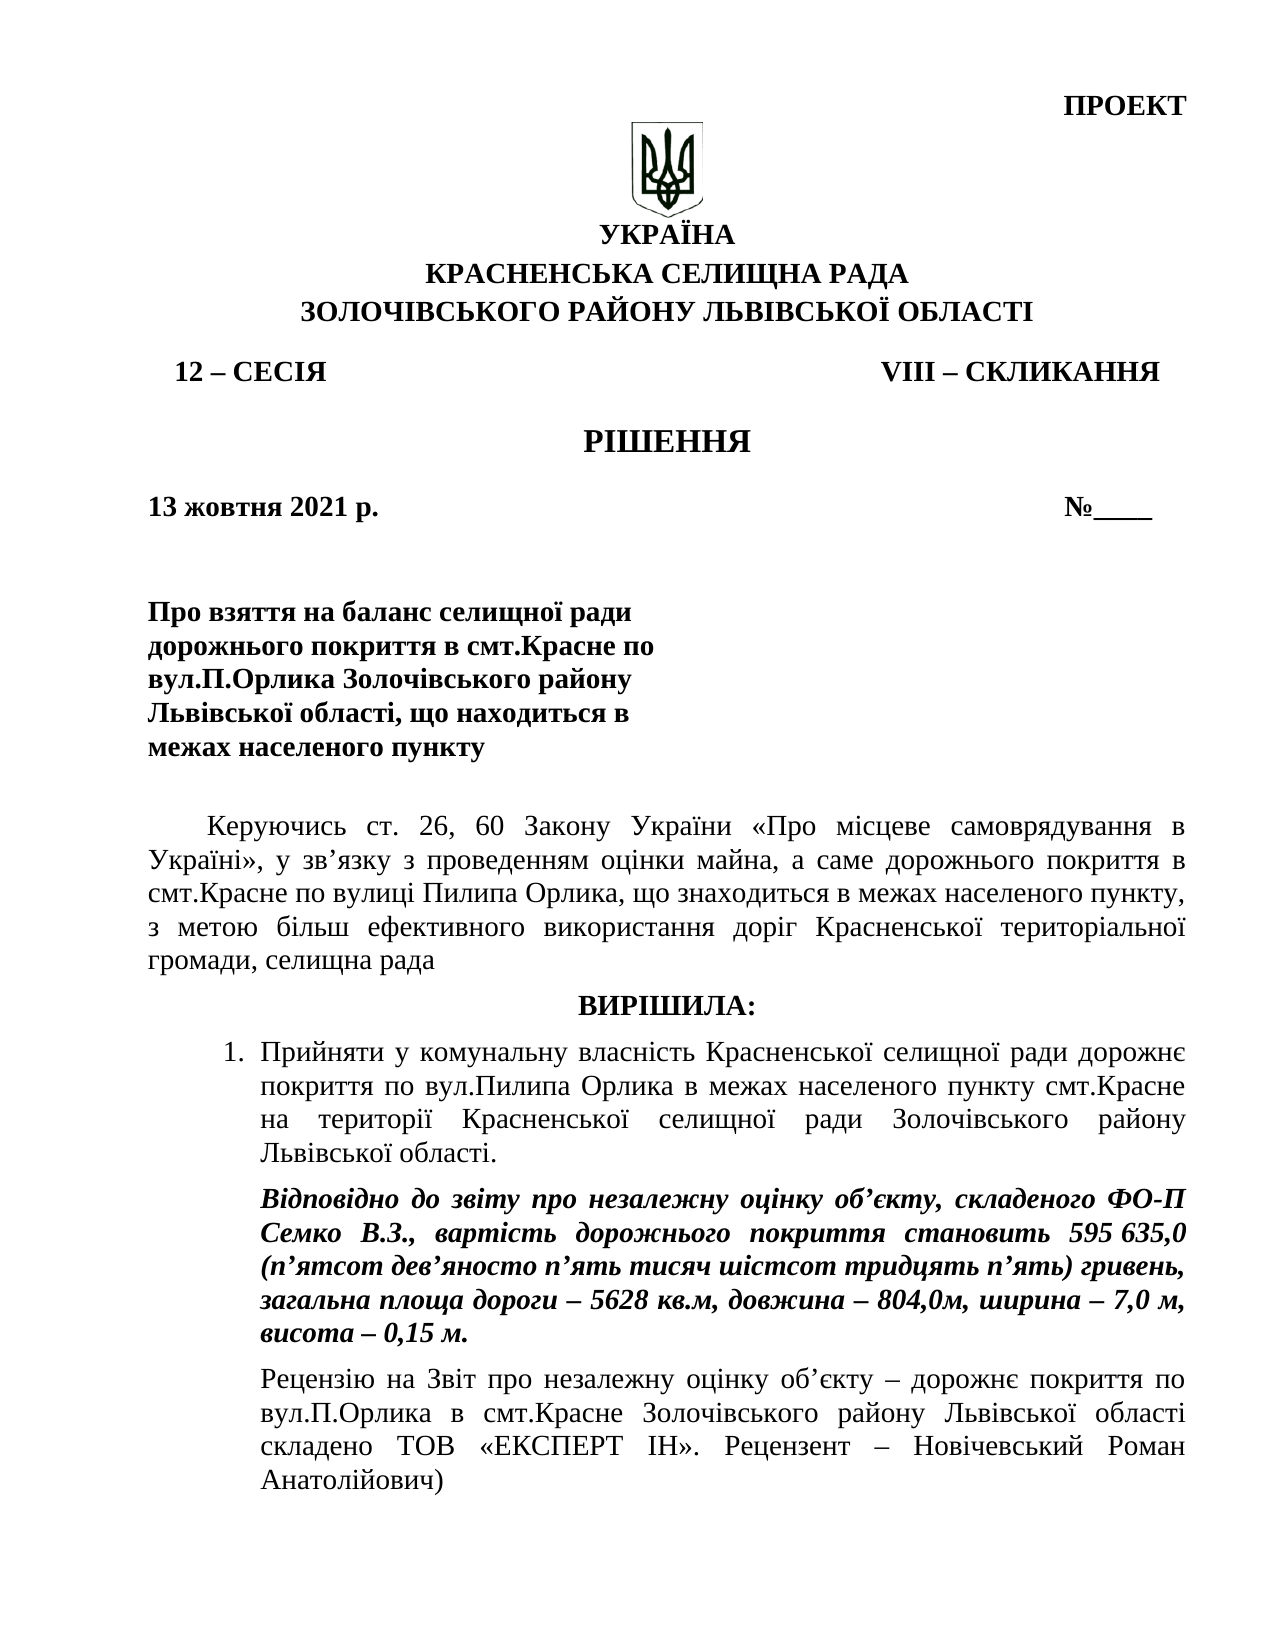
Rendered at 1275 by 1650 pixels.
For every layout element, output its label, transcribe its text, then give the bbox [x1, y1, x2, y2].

text Керуючись ст. 26, 60 Закону України «Про місцеве самоврядування в Україні», у зв’язку з проведенням оцінки майна, а саме дорожнього покриття в смт.Красне по вулиці Пилипа Орлика, що знаходиться в межах населеного пункту, з метою більш ефективного використання доріг Красненської територіальної громади, селищна рада [148, 808, 1186, 976]
text ЗОЛОЧІВСЬКОГО РАЙОНУ ЛЬВІВСЬКОЇ ОБЛАСТІ [148, 294, 1186, 328]
picture [631, 122, 703, 218]
text УКРАЇНА [148, 217, 1186, 251]
text Про взяття на баланс селищної ради дорожнього покриття в смт.Красне по вул.П.Орлика Золочівського району Львівської області, що находиться в межах населеного пункту [148, 594, 1186, 762]
subtitle РІШЕННЯ [148, 422, 1186, 460]
text КРАСНЕНСЬКА СЕЛИЩНА РАДА [148, 256, 1186, 289]
text Відповідно до звіту про незалежну оцінку об’єкту, складеного ФО-П Семко В.З., вартість дорожнього покриття становить 595 635,0 (п’ятсот дев’яносто п’ять тисяч шістсот тридцять п’ять) гривень, загальна площа дороги – 5628 кв.м, довжина – 804,0м, ширина – 7,0 м, висота – 0,15 м. [260, 1181, 1186, 1349]
list Прийняти у комунальну власність Красненської селищної ради дорожнє покриття по вул.Пилипа Орлика в межах населеного пункту смт.Красне на території Красненської селищної ради Золочівського району Львівської області. [223, 1034, 1186, 1169]
text 12 – СЕСІЯ VIII – СКЛИКАННЯ [148, 354, 1186, 387]
text ВИРІШИЛА: [148, 988, 1186, 1022]
text 13 жовтня 2021 р. №____ [148, 489, 1186, 523]
text Рецензію на Звіт про незалежну оцінку об’єкту – дорожнє покриття по вул.П.Орлика в смт.Красне Золочівського району Львівської області складено ТОВ «ЕКСПЕРТ ІН». Рецензент – Новічевський Роман Анатолійович) [260, 1361, 1186, 1496]
text ПРОЕКТ [148, 88, 1186, 122]
